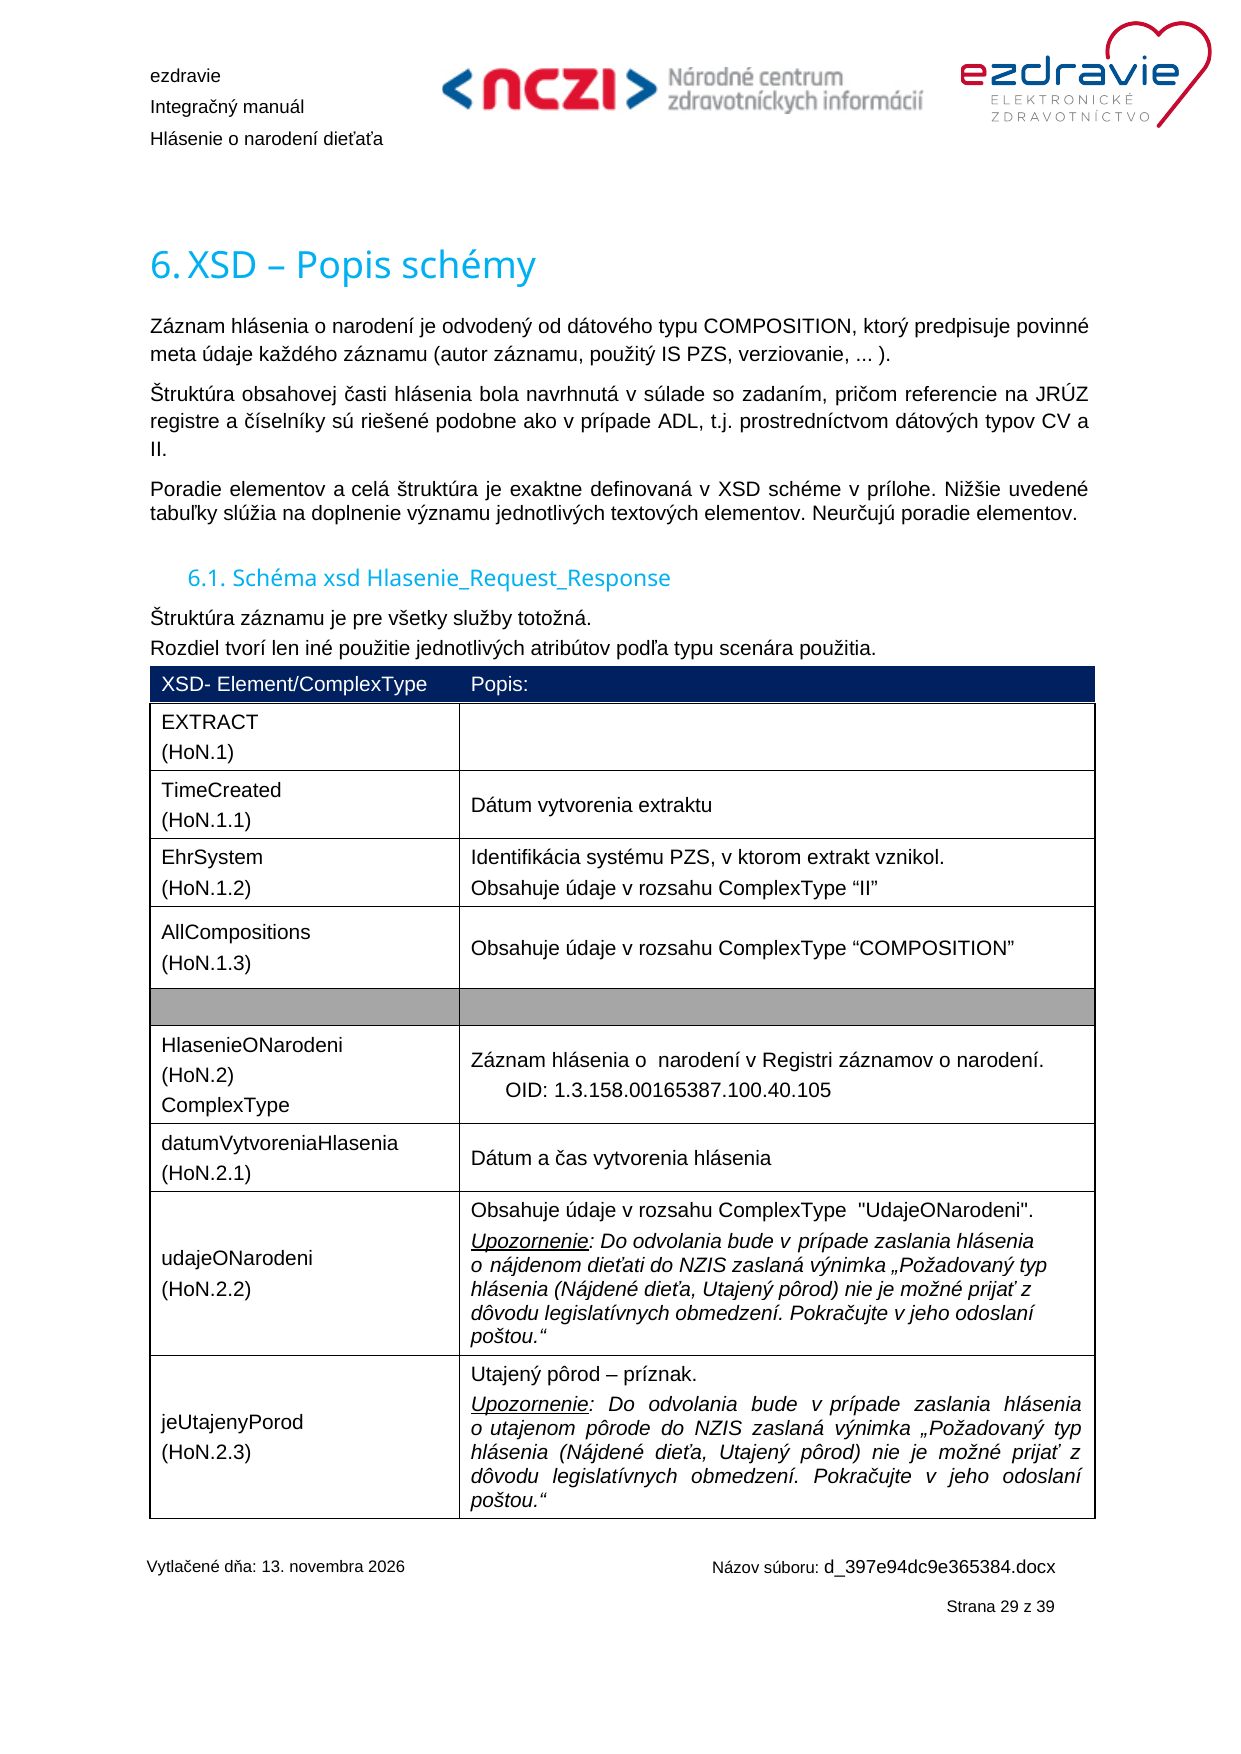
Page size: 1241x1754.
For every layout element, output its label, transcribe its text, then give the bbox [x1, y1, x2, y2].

table_cell jeUtajenyPorod (HoN.2.3) [151, 1356, 459, 1518]
text Poradie elementov a celá štruktúra je exaktne definovaná v XSD schéme v prílohe. Nižšie uvedené tabuľky slúžia na doplnenie významu jednotlivých textových elementov. Neurčujú poradie elementov. [150, 476, 1090, 524]
table_cell udajeONarodeni (HoN.2.2) [151, 1192, 459, 1354]
table_cell Utajený pôrod – príznak. Upozornenie: Do odvolania bude v prípade zaslania hlásenia o utajenom pôrode do NZIS zaslaná výnimka „Požadovaný typ hlásenia (Nájdené dieťa, Utajený pôrod) nie je možné prijať z dôvodu legislatívnych obmedzení. Pokračujte v jeho odoslaní poštou.“ [460, 1356, 1094, 1518]
table_cell [460, 704, 1094, 770]
text Rozdiel tvorí len iné použitie jednotlivých atribútov podľa typu scenára použitia. [150, 636, 1090, 660]
table_cell Dátum vytvorenia extraktu [460, 771, 1094, 838]
table_cell EXTRACT (HoN.1) [151, 704, 459, 770]
table_cell datumVytvoreniaHlasenia (HoN.2.1) [151, 1124, 459, 1191]
picture [442, 67, 924, 114]
text Štruktúra obsahovej časti hlásenia bola navrhnutá v súlade so zadaním, pričom referencie na JRÚZ registre a číselníky sú riešené podobne ako v prípade ADL, t.j. prostredníctvom dátových typov CV a II. [150, 381, 1090, 460]
table_cell [460, 989, 1094, 1025]
table_cell [151, 989, 459, 1025]
table_cell Obsahuje údaje v rozsahu ComplexType "UdajeONarodeni". Upozornenie: Do odvolania bude v prípade zaslania hlásenia o nájdenom dieťati do NZIS zaslaná výnimka „Požadovaný typ hlásenia (Nájdené dieťa, Utajený pôrod) nie je možné prijať z dôvodu legislatívnych obmedzení. Pokračujte v jeho odoslaní poštou.“ [460, 1192, 1094, 1354]
table_cell TimeCreated (HoN.1.1) [151, 771, 459, 838]
subtitle XSD – Popis schémy [150, 238, 1090, 289]
table_header XSD- Element/ComplexType [150, 666, 459, 702]
table_header Popis: [459, 666, 1095, 702]
subtitle Schéma xsd Hlasenie_Request_Response [187, 562, 1090, 593]
table_cell Obsahuje údaje v rozsahu ComplexType “COMPOSITION” [460, 907, 1094, 988]
table_cell EhrSystem (HoN.1.2) [151, 839, 459, 906]
table_cell Záznam hlásenia o narodení v Registri záznamov o narodení. OID: 1.3.158.00165387.100.40.105 [460, 1026, 1094, 1123]
table_cell AllCompositions (HoN.1.3) [151, 907, 459, 988]
table_cell Dátum a čas vytvorenia hlásenia [460, 1124, 1094, 1191]
table_cell Identifikácia systému PZS, v ktorom extrakt vznikol. Obsahuje údaje v rozsahu ComplexType “II” [460, 839, 1094, 906]
picture [961, 21, 1212, 128]
text Štruktúra záznamu je pre všetky služby totožná. [150, 606, 1090, 629]
text Záznam hlásenia o narodení je odvodený od dátového typu COMPOSITION, ktorý predpisuje povinné meta údaje každého záznamu (autor záznamu, použitý IS PZS, verziovanie, ... ). [150, 314, 1090, 365]
table_cell HlasenieONarodeni (HoN.2) ComplexType [151, 1026, 459, 1123]
